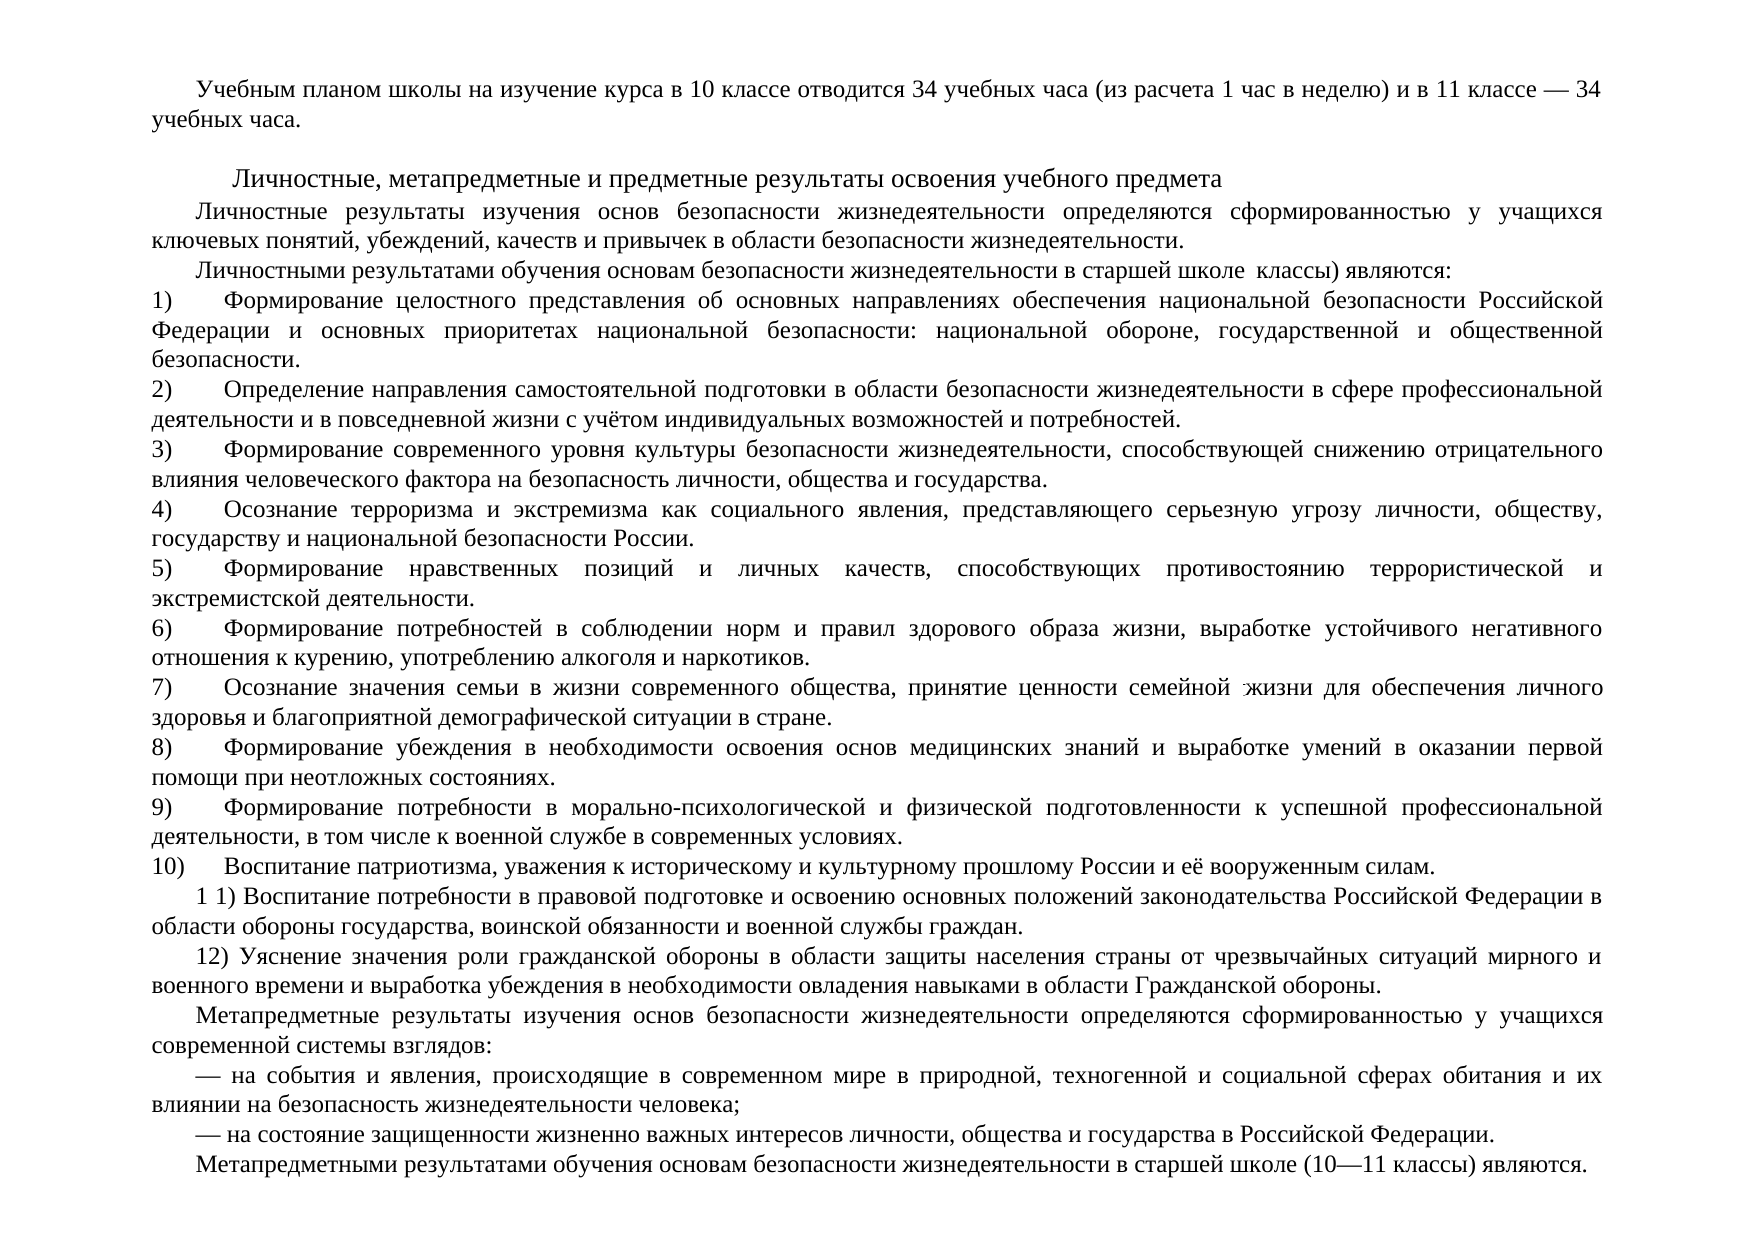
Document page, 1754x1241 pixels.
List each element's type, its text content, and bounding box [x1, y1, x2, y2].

list Осознание терроризма и экстремизма как социального явления, представляющего серьезную угрозу личности, обществу, государству и национальной безопасности России. [151, 494, 1604, 552]
text Личностными результатами обучения основам безопасности жизнедеятельности в старшей школе классы) являются: [151, 255, 1604, 284]
list Воспитание патриотизма, уважения к историческому и культурному прошлому России и её вооруженным силам. [151, 851, 1604, 880]
list Формирование нравственных позиций и личных качеств, способствующих противостоянию террористической и экстремистской деятельности. [151, 553, 1604, 612]
text 1 1) Воспитание потребности в правовой подготовке и освоению основных положений законодательства Российской Федерации в области обороны государства, воинской обязанности и военной службы граждан. [151, 881, 1604, 939]
list Формирование потребностей в соблюдении норм и правил здорового образа жизни, выработке устойчивого негативного отношения к курению, употреблению алкоголя и наркотиков. [151, 613, 1604, 671]
text Метапредметными результатами обучения основам безопасности жизнедеятельности в старшей школе (10—11 классы) являются. [151, 1149, 1604, 1178]
list Формирование потребности в морально-психологической и физической подготовленности к успешной профессиональной деятельности, в том числе к военной службе в современных условиях. [151, 792, 1604, 850]
text Личностные, метапредметные и предметные результаты освоения учебного предмета [232, 162, 1604, 193]
text Учебным планом школы на изучение курса в 10 классе отводится 34 учебных часа (из расчета 1 час в неделю) и в 11 классе — 34 учебных часа. [151, 74, 1604, 133]
text — на состояние защищенности жизненно важных интересов личности, общества и государства в Российской Федерации. [151, 1119, 1604, 1148]
list Формирование целостного представления об основных направлениях обеспечения национальной безопасности Российской Федерации и основных приоритетах национальной безопасности: национальной обороне, государственной и общественной безопасности. [151, 285, 1604, 373]
text — на события и явления, происходящие в современном мире в природной, техногенной и социальной сферах обитания и их влиянии на безопасность жизнедеятельности человека; [151, 1060, 1604, 1118]
text Метапредметные результаты изучения основ безопасности жизнедеятельности определяются сформированностью у учащихся современной системы взглядов: [151, 1000, 1604, 1059]
text Личностные результаты изучения основ безопасности жизнедеятельности определяются сформированностью у учащихся ключевых понятий, убеждений, качеств и привычек в области безопасности жизнедеятельности. [151, 196, 1604, 254]
list Осознание значения семьи в жизни современного общества, принятие ценности семейной жизни для обеспечения личного здоровья и благоприятной демографической ситуации в стране. [151, 672, 1604, 731]
list Определение направления самостоятельной подготовки в области безопасности жизнедеятельности в сфере профессиональной деятельности и в повседневной жизни с учётом индивидуальных возможностей и потребностей. [151, 374, 1604, 433]
text 12) Уяснение значения роли гражданской обороны в области защиты населения страны от чрезвычайных ситуаций мирного и военного времени и выработка убеждения в необходимости овладения навыками в области Гражданской обороны. [151, 941, 1604, 999]
list Формирование современного уровня культуры безопасности жизнедеятельности, способствующей снижению отрицательного влияния человеческого фактора на безопасность личности, общества и государства. [151, 434, 1604, 492]
list Формирование убеждения в необходимости освоения основ медицинских знаний и выработке умений в оказании первой помощи при неотложных состояниях. [151, 732, 1604, 790]
